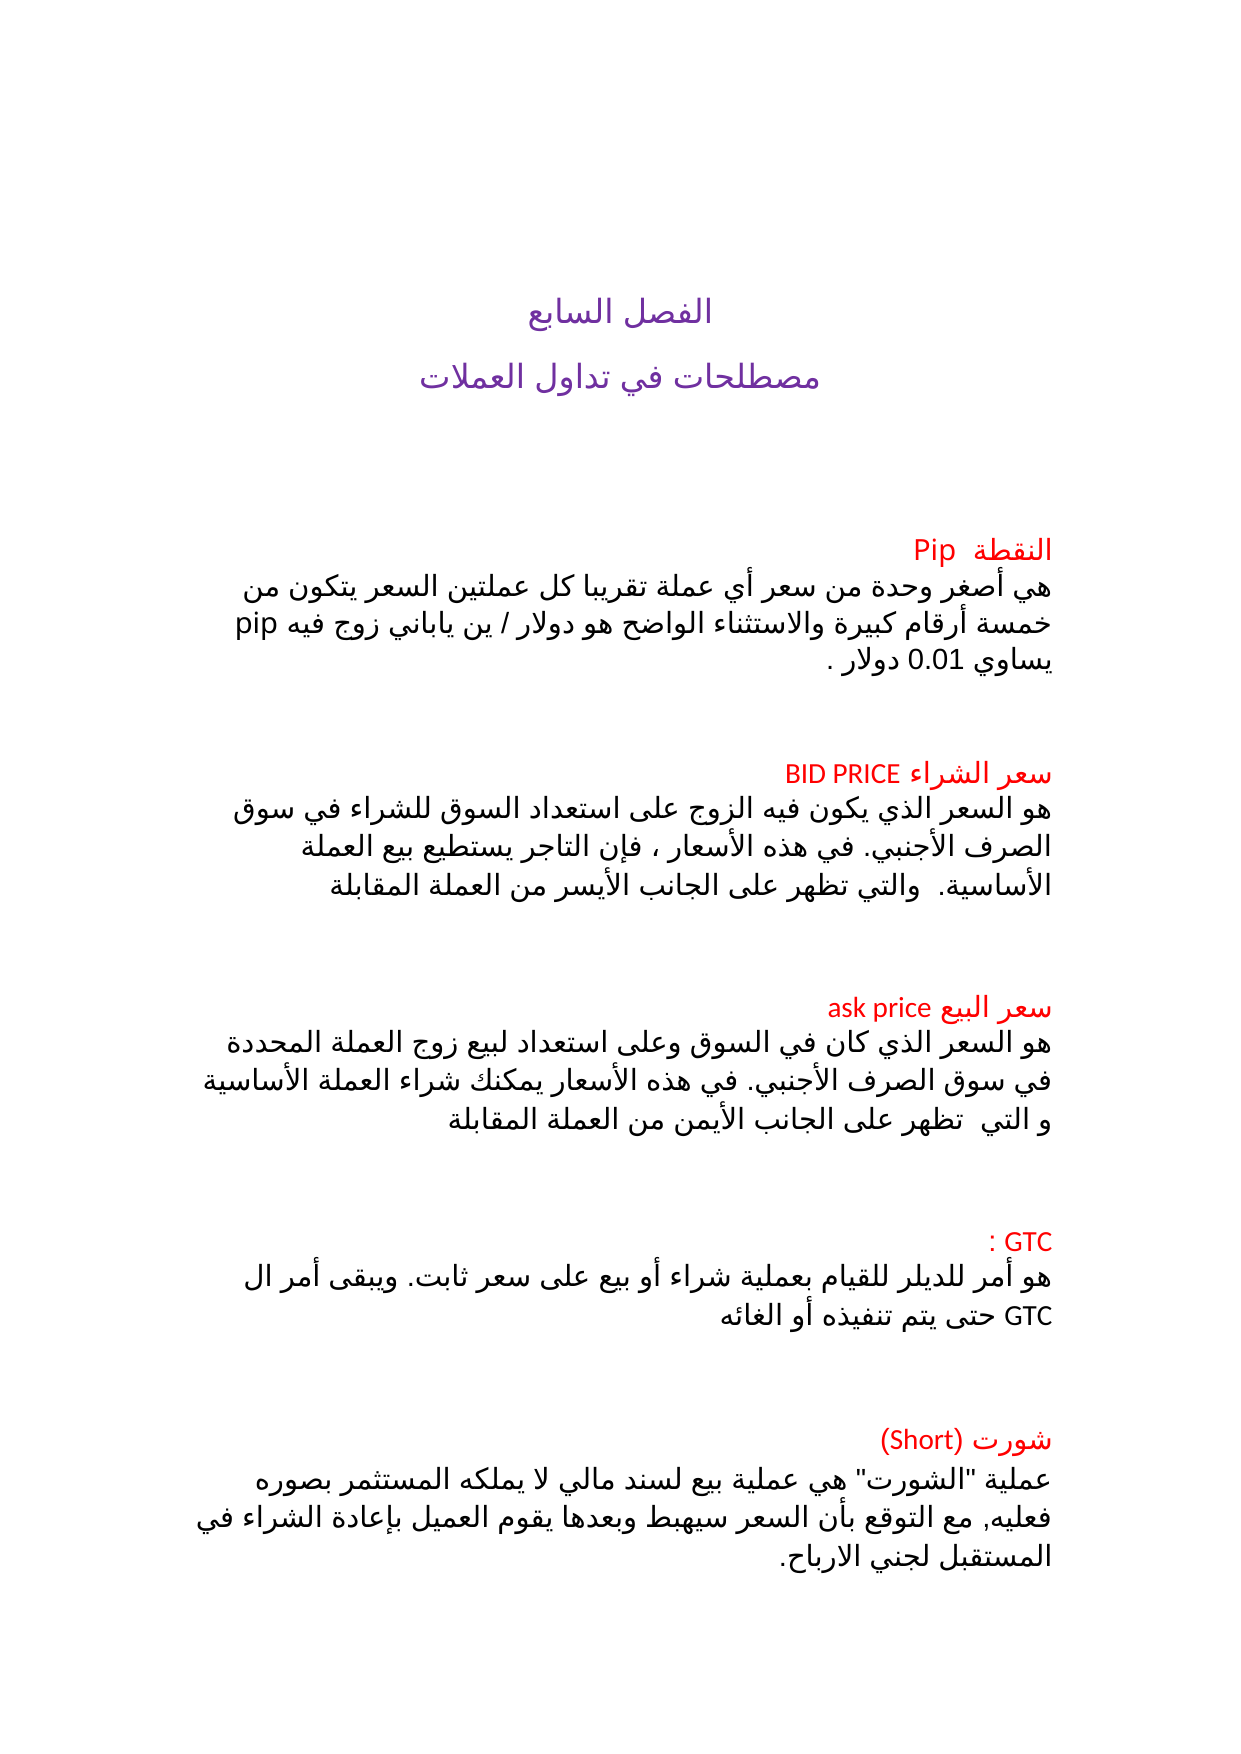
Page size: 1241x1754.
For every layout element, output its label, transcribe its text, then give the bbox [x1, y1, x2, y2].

text هو السعر الذي كان في السوق وعلى استعداد لبيع زوج العملة المحددة في سوق الصرف الأجنبي. في هذه الأسعار يمكنك شراء العملة الأساسية و التي تظهر على الجانب الأيمن من العملة المقابلة [187, 1025, 1053, 1135]
text هي أصغر وحدة من سعر أي عملة تقريبا كل عملتين السعر يتكون من خمسة أرقام كبيرة والاستثناء الواضح هو دولار / ين ياباني زوج فيه pip يساوي 0.01 دولار . [187, 569, 1053, 676]
text الفصل السابع [187, 292, 1053, 331]
text GTC : [187, 1223, 1053, 1258]
text النقطة Pip [187, 529, 1053, 569]
text مصطلحات في تداول العملات [187, 357, 1053, 396]
text سعر الشراء BID PRICE [187, 755, 1053, 791]
text عملية "الشورت" هي عملية بيع لسند مالي لا يملكه المستثمر بصوره فعليه, مع التوقع بأن السعر سيهبط وبعدها يقوم العميل بإعادة الشراء في المستقبل لجني الارباح. [187, 1462, 1053, 1572]
text هو أمر للديلر للقيام بعملية شراء أو بيع على سعر ثابت. ويبقى أمر ال GTC حتى يتم تنفيذه أو الغائه [187, 1258, 1053, 1333]
text سعر البيع ask price [187, 989, 1053, 1025]
text هو السعر الذي يكون فيه الزوج على استعداد السوق للشراء في سوق الصرف الأجنبي. في هذه الأسعار ، فإن التاجر يستطيع بيع العملة الأساسية. والتي تظهر على الجانب الأيسر من العملة المقابلة [187, 791, 1053, 901]
text شورت (Short) [187, 1421, 1053, 1457]
